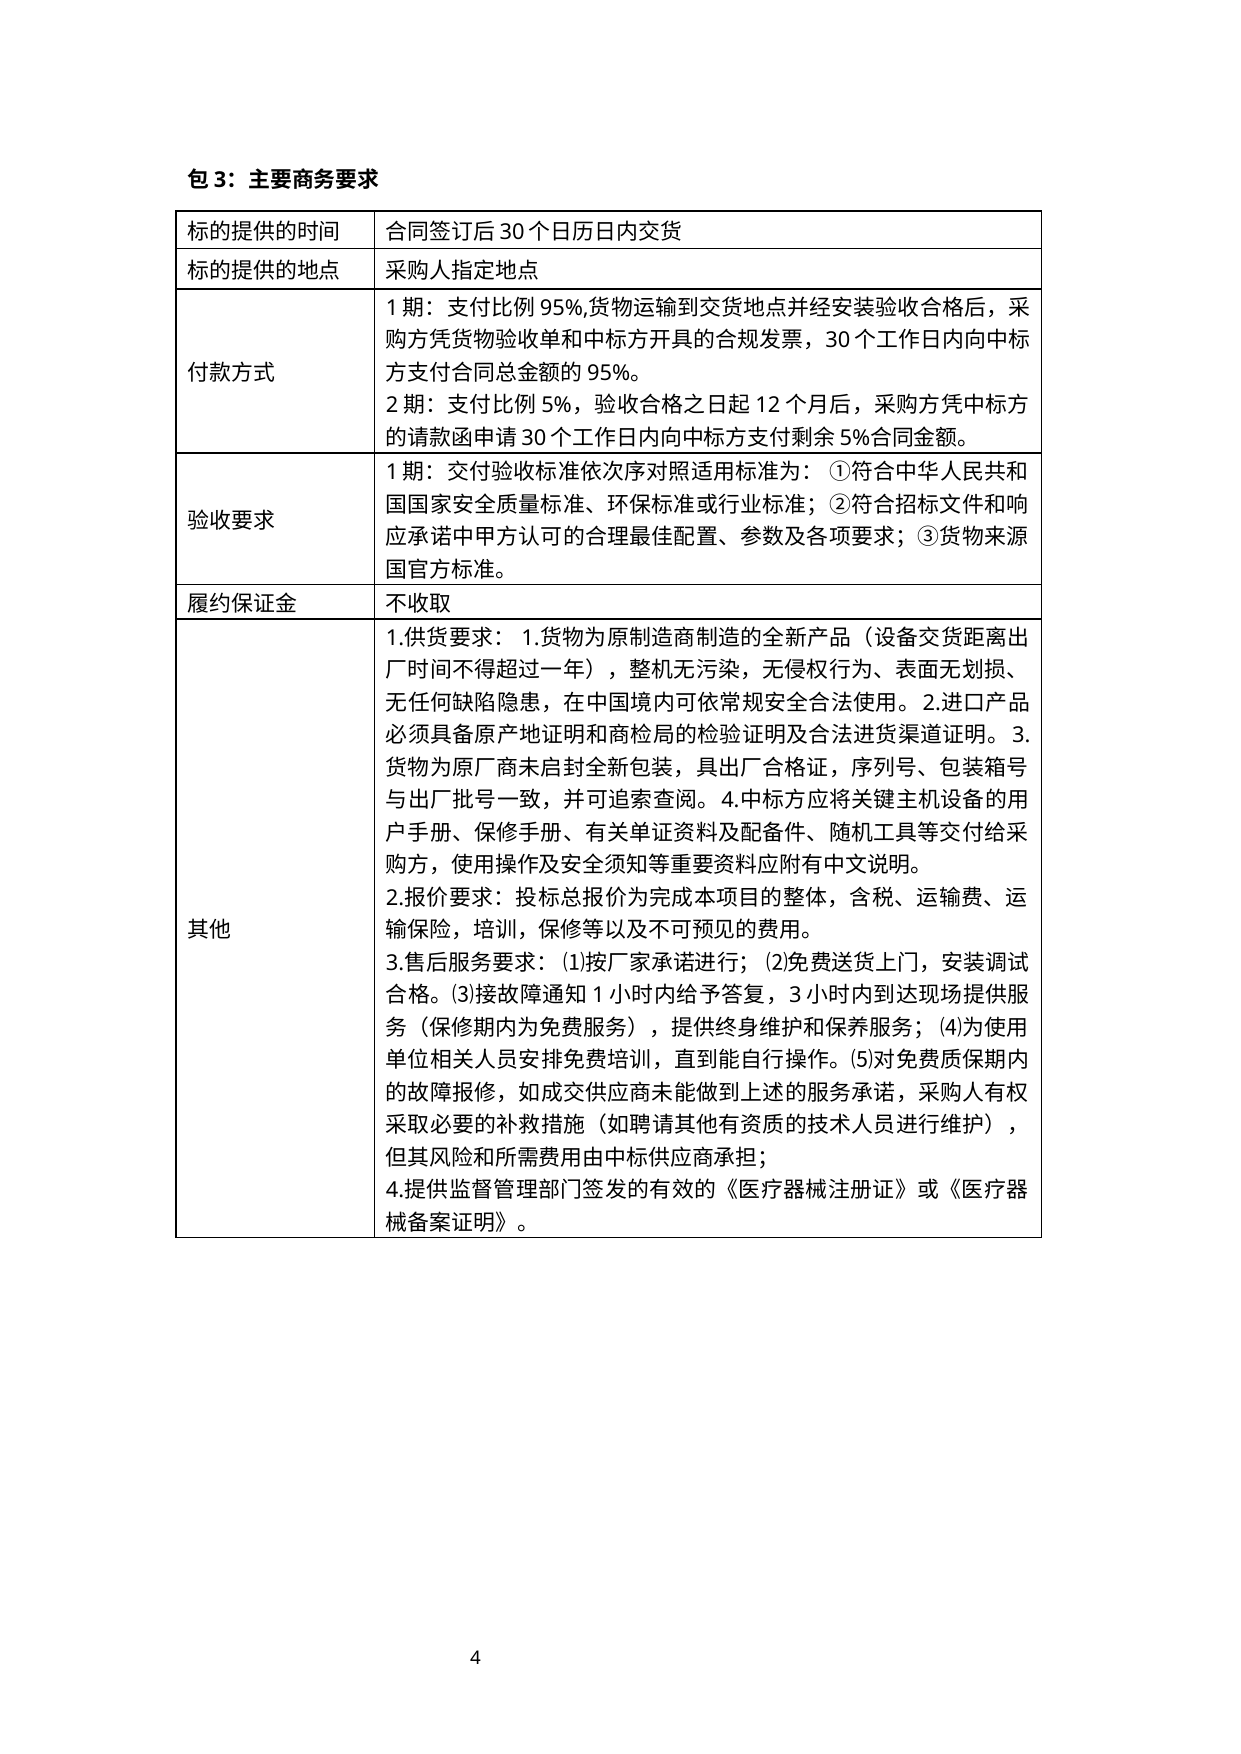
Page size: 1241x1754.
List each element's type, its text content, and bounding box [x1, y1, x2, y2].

table_cell 付款方式 [177, 290, 374, 452]
table_header 合同签订后30个日历日内交货 [375, 212, 1041, 247]
table_cell 1期：支付比例95%,货物运输到交货地点并经安装验收合格后，采购方凭货物验收单和中标方开具的合规发票，30个工作日内向中标方支付合同总金额的95%。 2期：支付比例5%，验收合格之日起12个月后，采购方凭中标方的请款函申请30个工作日内向中标方支付剩余5%合同金额。 [375, 290, 1041, 452]
table_cell 其他 [177, 620, 374, 1237]
table_cell 履约保证金 [177, 585, 374, 618]
table_cell 1.供货要求： 1.货物为原制造商制造的全新产品（设备交货距离出厂时间不得超过一年），整机无污染，无侵权行为、表面无划损、无任何缺陷隐患，在中国境内可依常规安全合法使用。2.进口产品必须具备原产地证明和商检局的检验证明及合法进货渠道证明。3.货物为原厂商未启封全新包装，具出厂合格证，序列号、包装箱号与出厂批号一致，并可追索查阅。4.中标方应将关键主机设备的用户手册、保修手册、有关单证资料及配备件、随机工具等交付给采购方，使用操作及安全须知等重要资料应附有中文说明。 2.报价要求：投标总报价为完成本项目的整体，含税、运输费、运输保险，培训，保修等以及不可预见的费用。 3.售后服务要求： ⑴按厂家承诺进行； ⑵免费送货上门，安装调试合格。⑶接故障通知1小时内给予答复，3小时内到达现场提供服务（保修期内为免费服务），提供终身维护和保养服务； ⑷为使用单位相关人员安排免费培训，直到能自行操作。⑸对免费质保期内的故障报修，如成交供应商未能做到上述的服务承诺，采购人有权采取必要的补救措施（如聘请其他有资质的技术人员进行维护），但其风险和所需费用由中标供应商承担； 4.提供监督管理部门签发的有效的《医疗器械注册证》或《医疗器械备案证明》。 [375, 620, 1041, 1237]
table_cell 标的提供的地点 [177, 249, 374, 288]
table_cell 采购人指定地点 [375, 249, 1041, 288]
table_header 标的提供的时间 [177, 212, 374, 247]
table_cell 验收要求 [177, 454, 374, 584]
table_cell 1期：交付验收标准依次序对照适用标准为： ①符合中华人民共和国国家安全质量标准、环保标准或行业标准；②符合招标文件和响应承诺中甲方认可的合理最佳配置、参数及各项要求；③货物来源国官方标准。 [375, 454, 1041, 584]
table_cell 不收取 [375, 585, 1041, 618]
text 包3：主要商务要求 [187, 162, 1053, 194]
